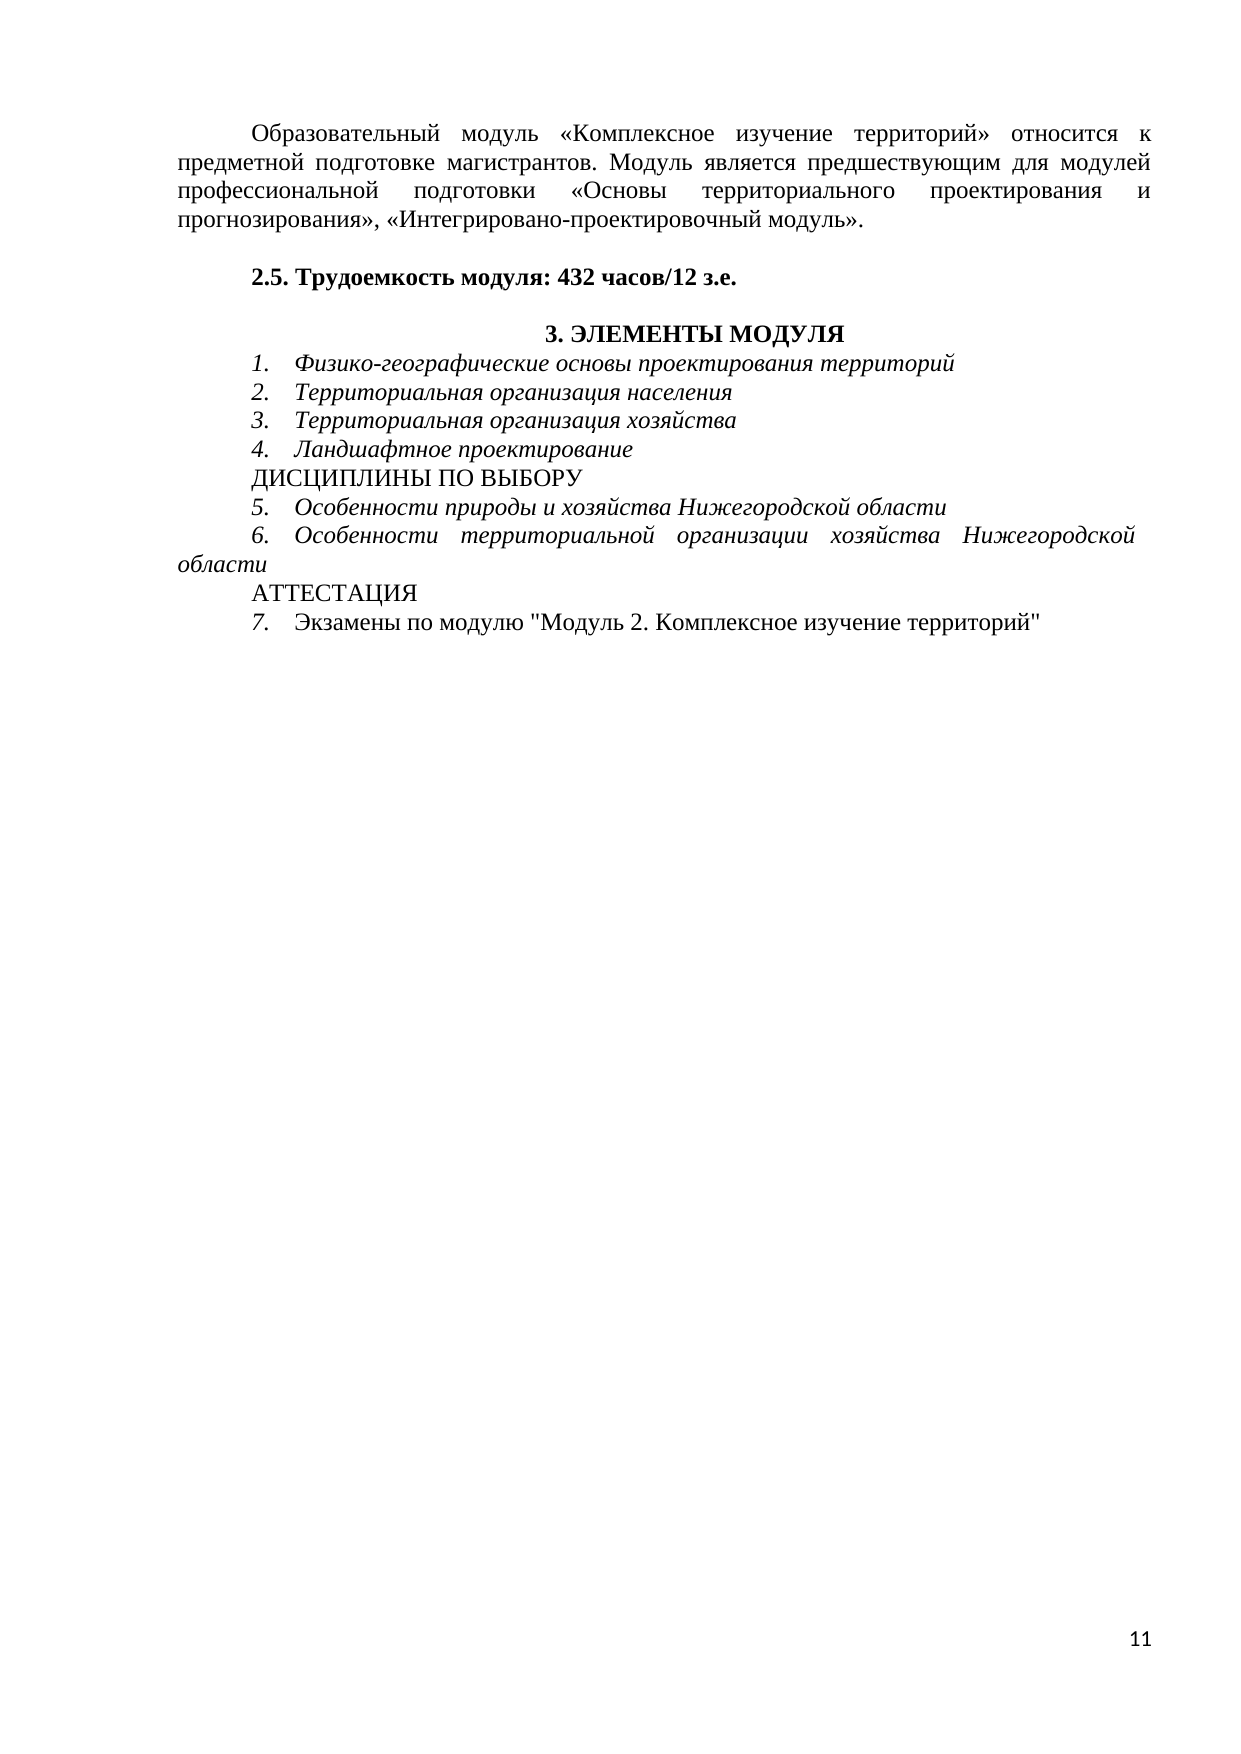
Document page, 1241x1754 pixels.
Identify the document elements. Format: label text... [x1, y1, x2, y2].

list Физико-географические основы проектирования территорий [177, 348, 1138, 377]
list Ландшафтное проектирование [177, 434, 1138, 463]
text Дисциплины по выбору [177, 463, 1138, 492]
list Территориальная организация населения [177, 377, 1138, 406]
text 3. ЭЛЕМЕНТЫ МОДУЛЯ [177, 319, 1138, 348]
list Территориальная организация хозяйства [177, 406, 1138, 434]
list Экзамены по модулю "Модуль 2. Комплексное изучение территорий" [177, 607, 1138, 636]
text аттестация [177, 578, 1138, 607]
text Образовательный модуль «Комплексное изучение территорий» относится к предметной подготовке магистрантов. Модуль является предшествующим для модулей профессиональной подготовки «Основы территориального проектирования и прогнозирования», «Интегрировано-проектировочный модуль». [177, 118, 1152, 233]
list Особенности природы и хозяйства Нижегородской области [177, 492, 1138, 521]
list Особенности территориальной организации хозяйства Нижегородской области [177, 521, 1138, 578]
text 2.5. Трудоемкость модуля: 432 часов/12 з.е. [177, 262, 1138, 291]
